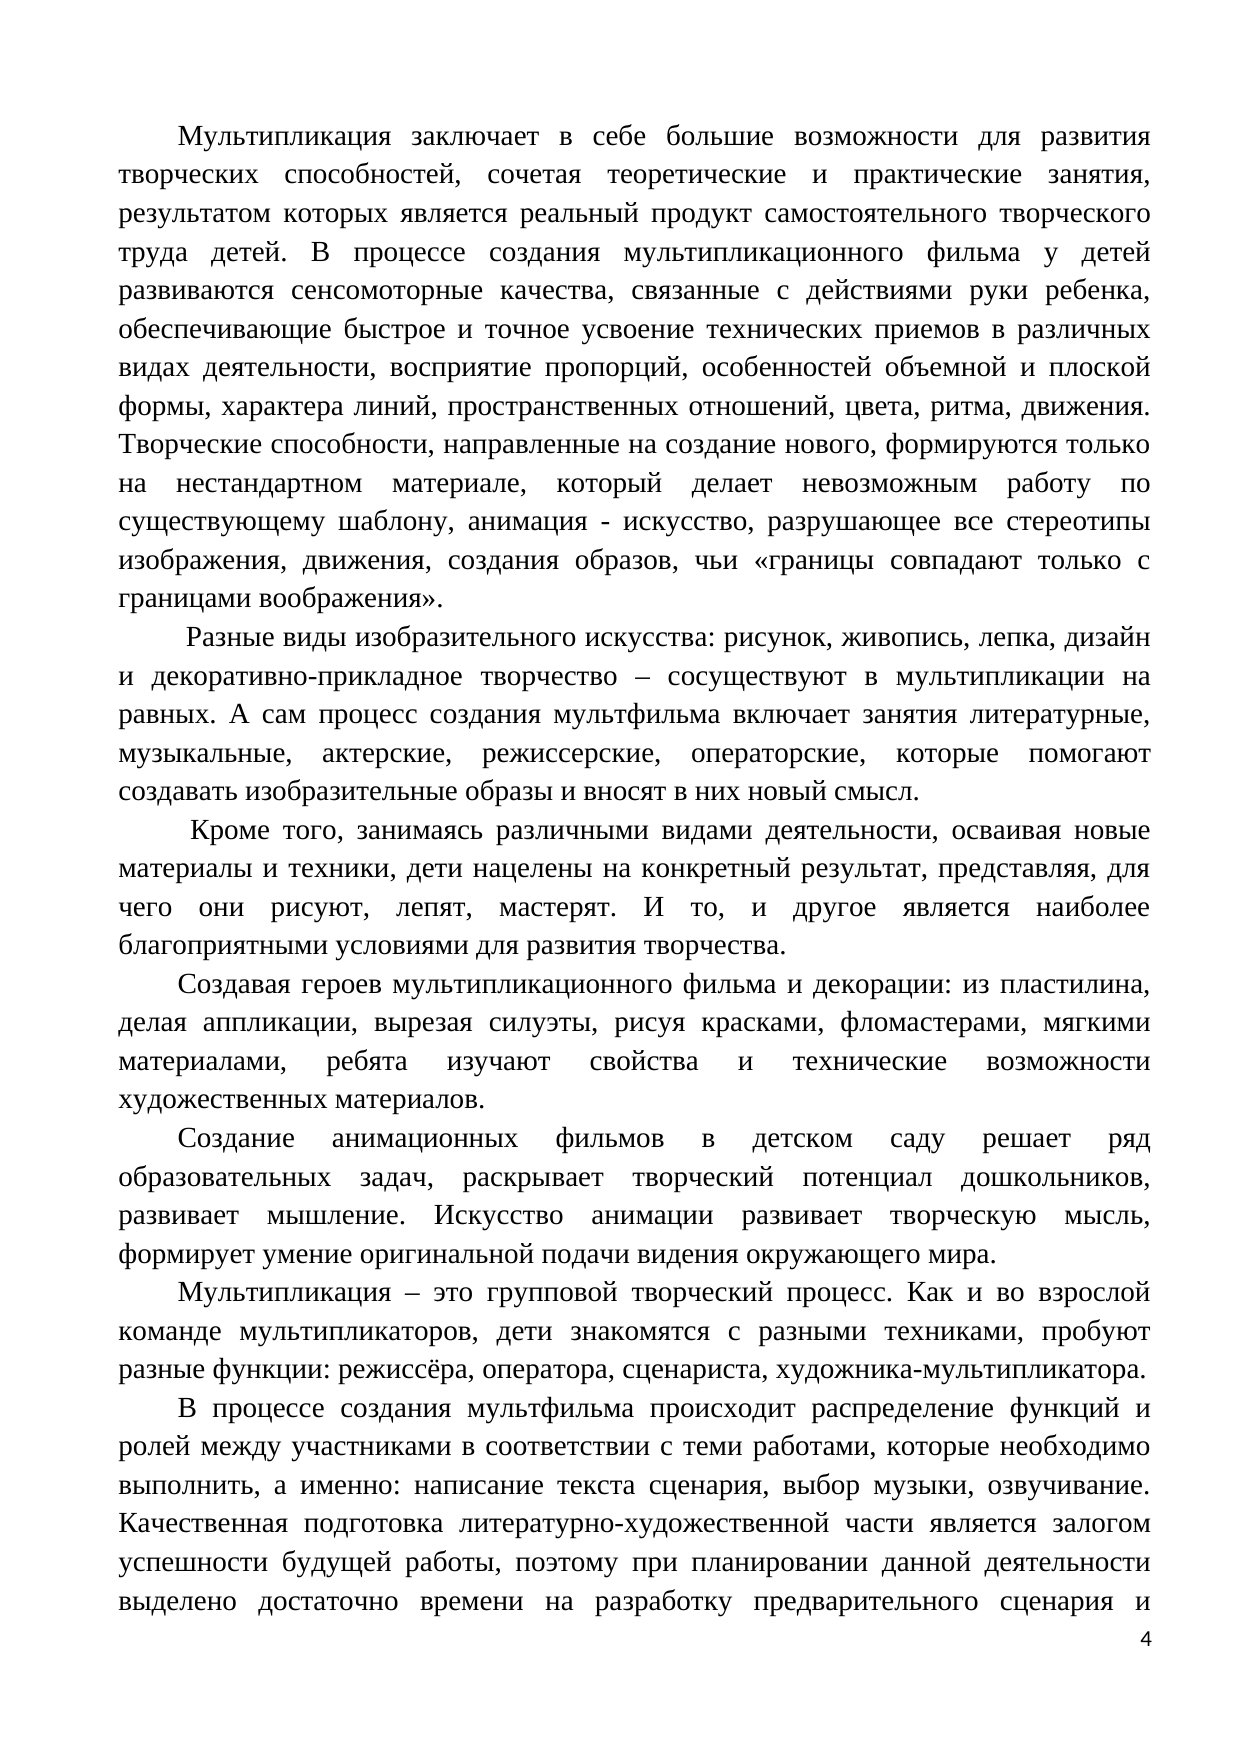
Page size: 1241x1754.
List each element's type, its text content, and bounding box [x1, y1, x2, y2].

text Мультипликация – это групповой творческий процесс. Как и во взрослой команде мультипликаторов, дети знакомятся с разными техниками, пробуют разные функции: режиссёра, оператора, сценариста, художника-мультипликатора. [118, 1274, 1152, 1385]
text Создавая героев мультипликационного фильма и декорации: из пластилина, делая аппликации, вырезая силуэты, рисуя красками, фломастерами, мягкими материалами, ребята изучают свойства и технические возможности художественных материалов. [118, 966, 1152, 1115]
text Кроме того, занимаясь различными видами деятельности, осваивая новые материалы и техники, дети нацелены на конкретный результат, представляя, для чего они рисуют, лепят, мастерят. И то, и другое является наиболее благоприятными условиями для развития творчества. [118, 812, 1152, 961]
text Разные виды изобразительного искусства: рисунок, живопись, лепка, дизайн и декоративно-прикладное творчество – сосуществуют в мультипликации на равных. А сам процесс создания мультфильма включает занятия литературные, музыкальные, актерские, режиссерские, операторские, которые помогают создавать изобразительные образы и вносят в них новый смысл. [118, 619, 1152, 807]
text Мультипликация заключает в себе большие возможности для развития творческих способностей, сочетая теоретические и практические занятия, результатом которых является реальный продукт самостоятельного творческого труда детей. В процессе создания мультипликационного фильма у детей развиваются сенсомоторные качества, связанные с действиями руки ребенка, обеспечивающие быстрое и точное усвоение технических приемов в различных видах деятельности, восприятие пропорций, особенностей объемной и плоской формы, характера линий, пространственных отношений, цвета, ритма, движения. Творческие способности, направленные на создание нового, формируются только на нестандартном материале, который делает невозможным работу по существующему шаблону, анимация - искусство, разрушающее все стереотипы изображения, движения, создания образов, чьи «границы совпадают только с границами воображения». [118, 118, 1152, 614]
text Создание анимационных фильмов в детском саду решает ряд образовательных задач, раскрывает творческий потенциал дошкольников, развивает мышление. Искусство анимации развивает творческую мысль, формирует умение оригинальной подачи видения окружающего мира. [118, 1120, 1152, 1269]
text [118, 1390, 1152, 1616]
